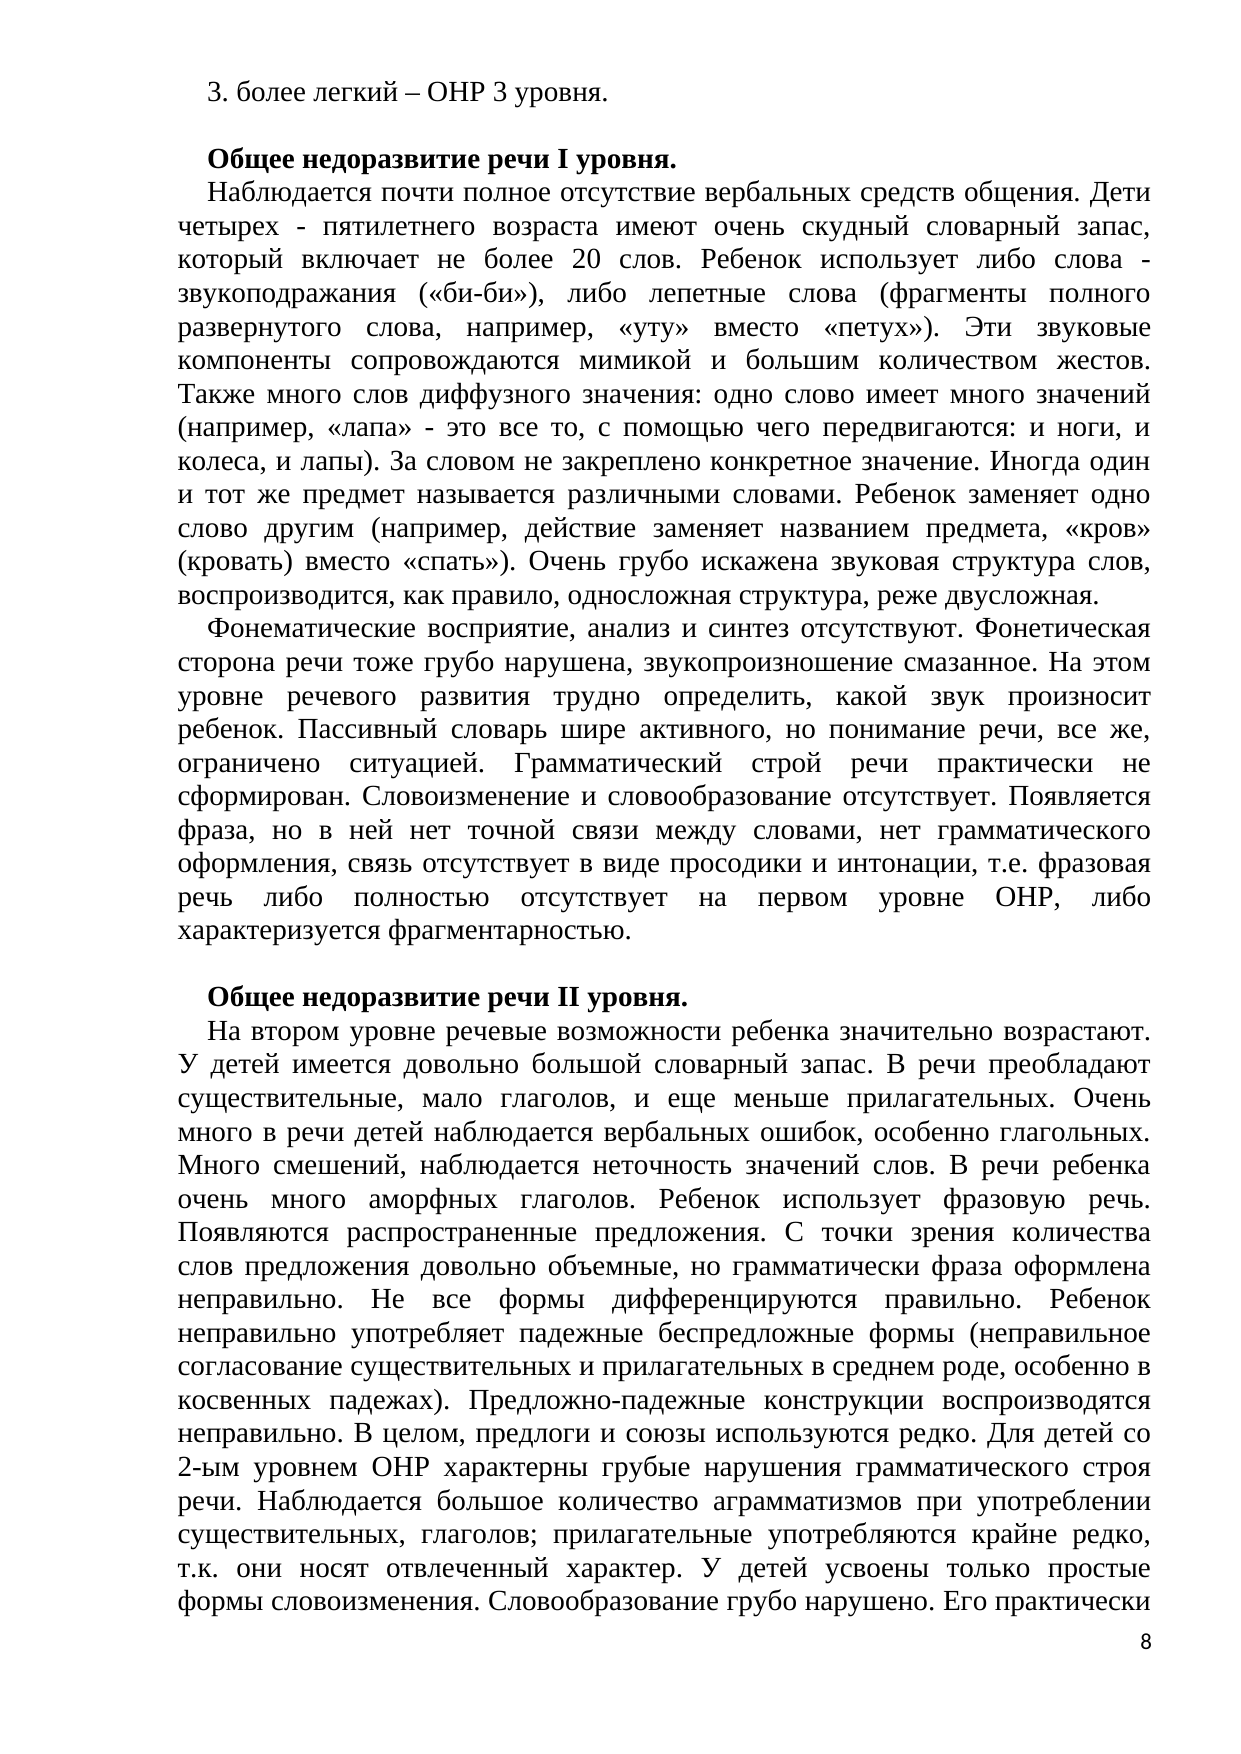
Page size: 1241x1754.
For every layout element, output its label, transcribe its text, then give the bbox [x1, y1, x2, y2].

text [177, 1013, 1152, 1617]
text Наблюдается почти полное отсутствие вербальных средств общения. Дети четырех - пятилетнего возраста имеют очень скудный словарный запас, который включает не более 20 слов. Ребенок использует либо слова - звукоподражания («би-би»), либо лепетные слова (фрагменты полного развернутого слова, например, «уту» вместо «петух»). Эти звуковые компоненты сопровождаются мимикой и большим количеством жестов. Также много слов диффузного значения: одно слово имеет много значений (например, «лапа» - это все то, с помощью чего передвигаются: и ноги, и колеса, и лапы). За словом не закреплено конкретное значение. Иногда один и тот же предмет называется различными словами. Ребенок заменяет одно слово другим (например, действие заменяет названием предмета, «кров» (кровать) вместо «спать»). Очень грубо искажена звуковая структура слов, воспроизводится, как правило, односложная структура, реже двусложная. [177, 174, 1152, 611]
text Общее недоразвитие речи I уровня. [177, 141, 1152, 174]
text Общее недоразвитие речи II уровня. [177, 979, 1152, 1013]
text Фонематические восприятие, анализ и синтез отсутствуют. Фонетическая сторона речи тоже грубо нарушена, звукопроизношение смазанное. На этом уровне речевого развития трудно определить, какой звук произносит ребенок. Пассивный словарь шире активного, но понимание речи, все же, ограничено ситуацией. Грамматический строй речи практически не сформирован. Словоизменение и словообразование отсутствует. Появляется фраза, но в ней нет точной связи между словами, нет грамматического оформления, связь отсутствует в виде просодики и интонации, т.е. фразовая речь либо полностью отсутствует на первом уровне ОНР, либо характеризуется фрагментарностью. [177, 611, 1152, 946]
text 3. более легкий – ОНР 3 уровня. [177, 74, 1152, 107]
